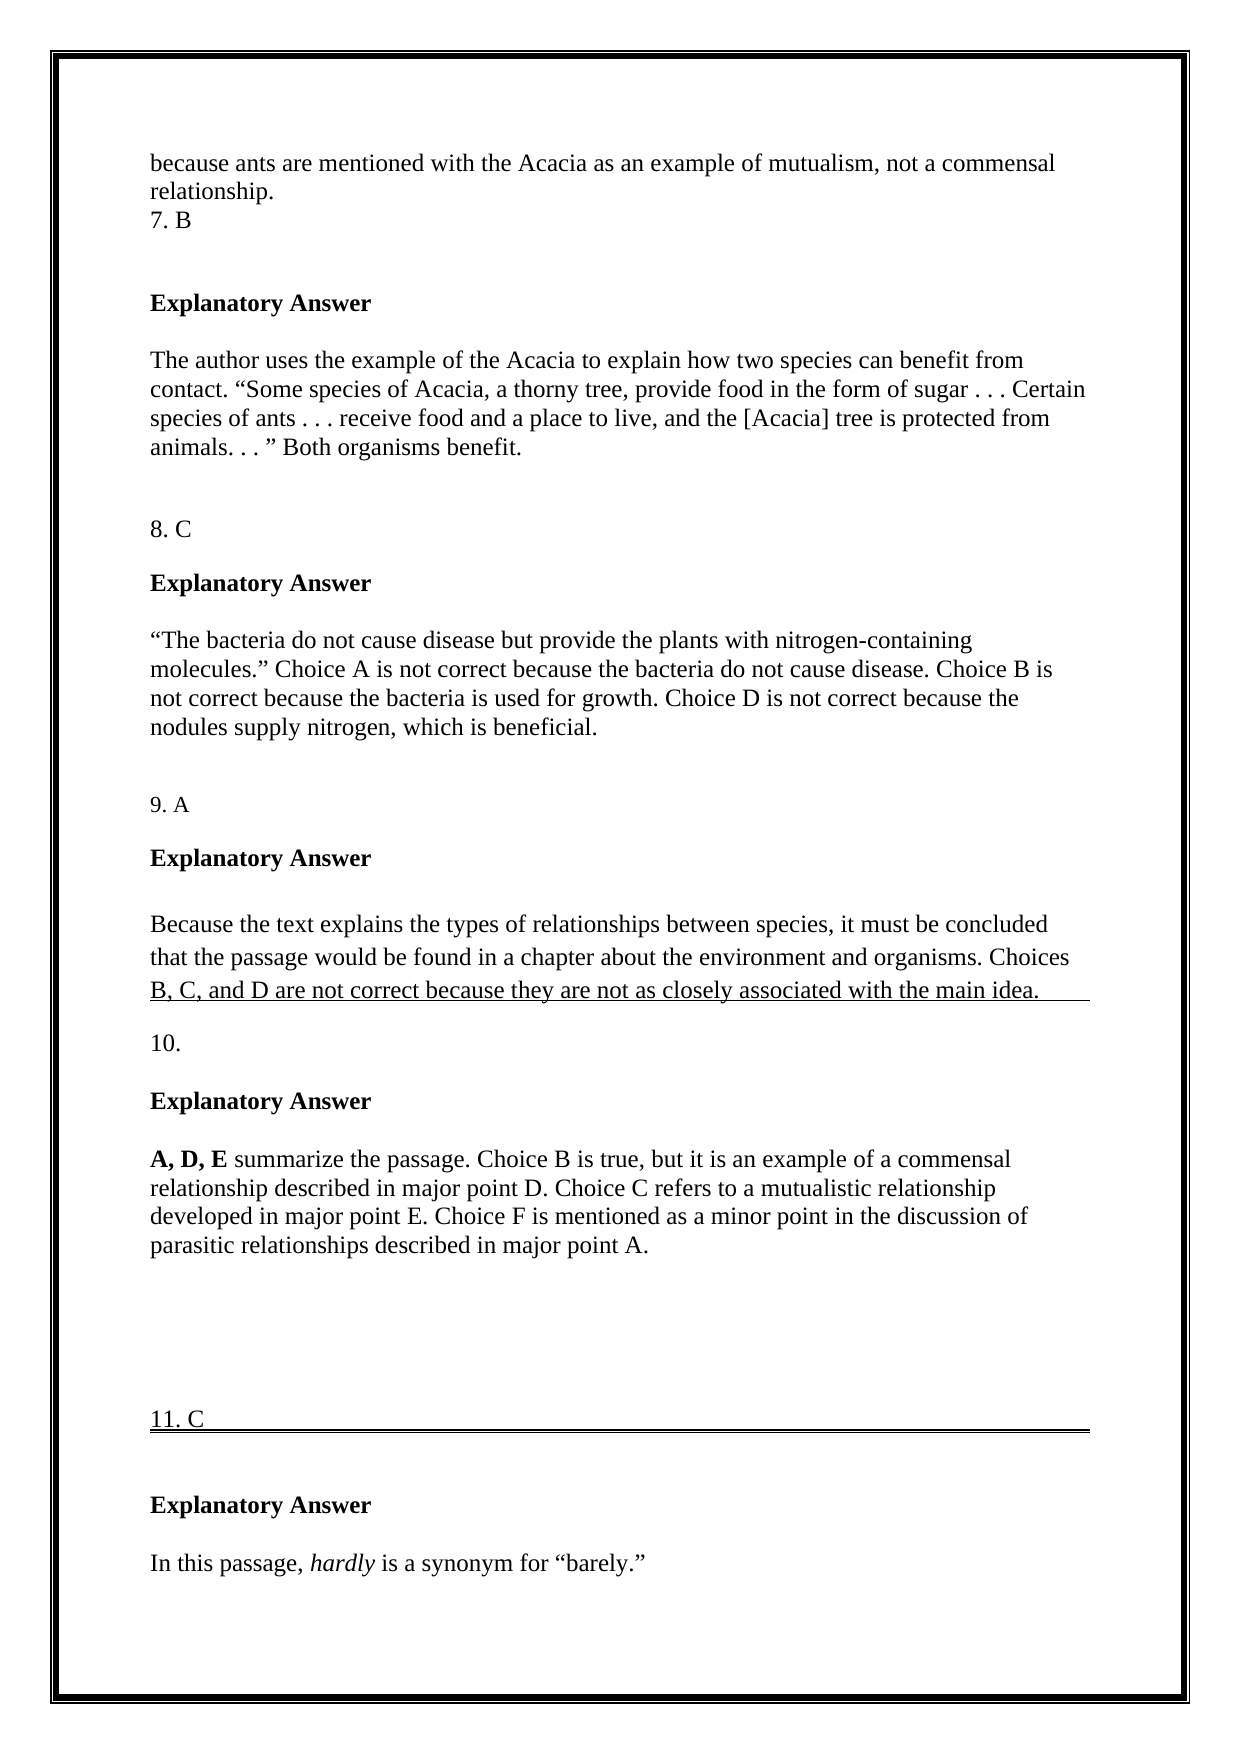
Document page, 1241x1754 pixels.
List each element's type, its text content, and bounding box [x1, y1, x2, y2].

text Explanatory Answer In this passage, hardly is a synonym for “barely.” [150, 1491, 1090, 1577]
text Explanatory Answer “The bacteria do not cause disease but provide the plants with nitrogen-containing molecules.” Choice A is not correct because the bacteria do not cause disease. Choice B is not correct because the bacteria is used for growth. Choice D is not correct because the nodules supply nitrogen, which is beneficial. [150, 568, 1090, 741]
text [150, 148, 1090, 205]
text 10. [150, 1028, 1090, 1057]
text Explanatory Answer The author uses the example of the Acacia to explain how two species can benefit from contact. “Some species of Acacia, a thorny tree, provide food in the form of sugar . . . Certain species of ants . . . receive food and a place to live, and the [Acacia] tree is protected from animals. . . ” Both organisms benefit. [150, 288, 1090, 460]
text 9. A [150, 792, 1090, 818]
text 7. B [150, 205, 1090, 234]
text 11. C [150, 1404, 1090, 1429]
text 8. C [150, 514, 1090, 543]
text Explanatory Answer Because the text explains the types of relationships between species, it must be concluded that the passage would be found in a chapter about the environment and organisms. Choices B, C, and D are not correct because they are not as closely associated with the main idea. Top of Form [150, 843, 1090, 1000]
text Explanatory Answer A, D, E summarize the passage. Choice B is true, but it is an example of a commensal relationship described in major point D. Choice C refers to a mutualistic relationship developed in major point E. Choice F is mentioned as a minor point in the discussion of parasitic relationships described in major point A. [150, 1086, 1090, 1259]
